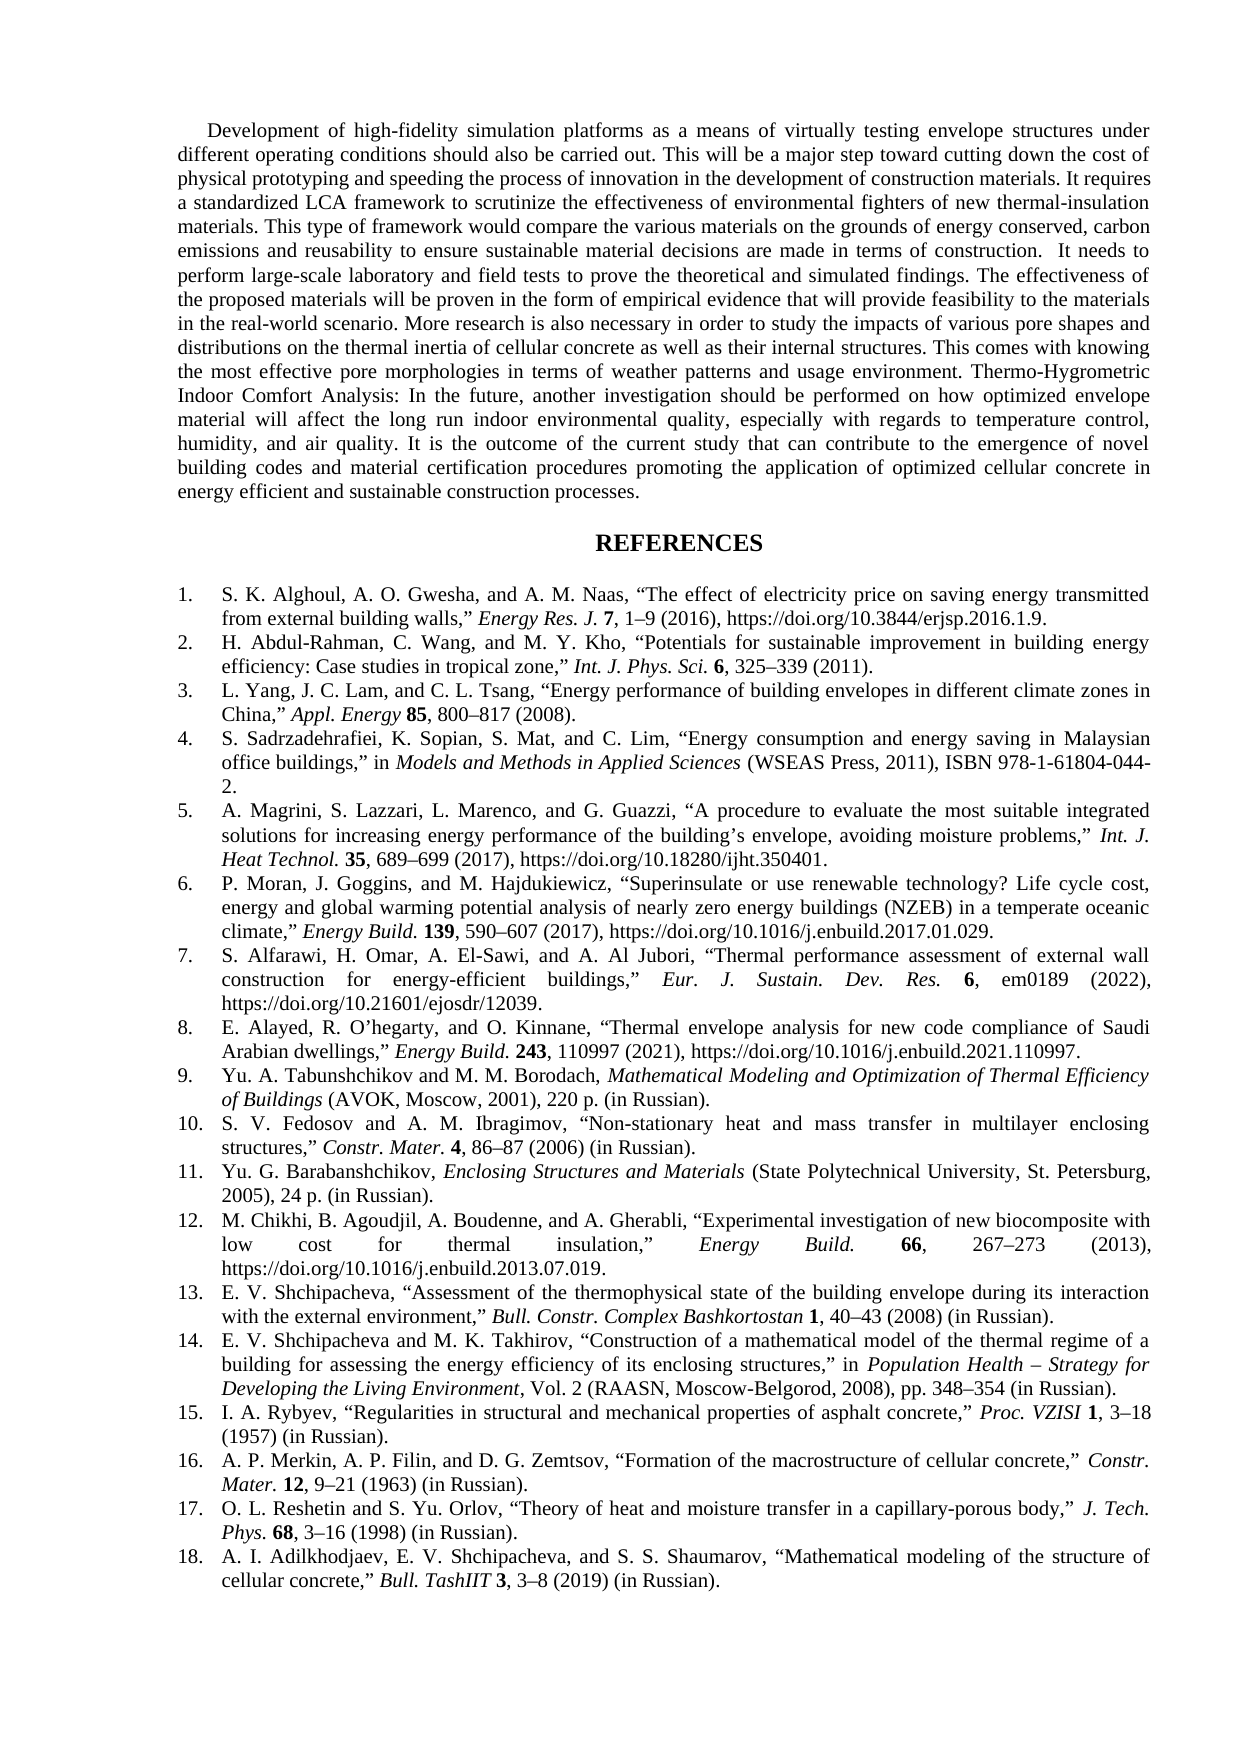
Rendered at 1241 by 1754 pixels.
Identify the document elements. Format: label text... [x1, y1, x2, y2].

list E. V. Shchipacheva and M. K. Takhirov, “Construction of a mathematical model of the thermal regime of a building for assessing the energy efficiency of its enclosing structures,” in Population Health – Strategy for Developing the Living Environment, Vol. 2 (RAASN, Moscow-Belgorod, 2008), pp. 348–354 (in Russian). [177, 1328, 1152, 1400]
list L. Yang, J. C. Lam, and C. L. Tsang, “Energy performance of building envelopes in different climate zones in China,” Appl. Energy 85, 800–817 (2008). [177, 678, 1152, 726]
list M. Chikhi, B. Agoudjil, A. Boudenne, and A. Gherabli, “Experimental investigation of new biocomposite with low cost for thermal insulation,” Energy Build. 66, 267–273 (2013), https://doi.org/10.1016/j.enbuild.2013.07.019. [177, 1207, 1152, 1280]
list Yu. G. Barabanshchikov, Enclosing Structures and Materials (State Polytechnical University, St. Petersburg, 2005), 24 p. (in Russian). [177, 1159, 1152, 1207]
list S. Sadrzadehrafiei, K. Sopian, S. Mat, and C. Lim, “Energy consumption and energy saving in Malaysian office buildings,” in Models and Methods in Applied Sciences (WSEAS Press, 2011), ISBN 978-1-61804-044-2. [177, 726, 1152, 798]
list Yu. A. Tabunshchikov and M. M. Borodach, Mathematical Modeling and Optimization of Thermal Efficiency of Buildings (AVOK, Moscow, 2001), 220 p. (in Russian). [177, 1063, 1152, 1111]
list S. Alfarawi, H. Omar, A. El-Sawi, and A. Al Jubori, “Thermal performance assessment of external wall construction for energy-efficient buildings,” Eur. J. Sustain. Dev. Res. 6, em0189 (2022), https://doi.org/10.21601/ejosdr/12039. [177, 943, 1152, 1015]
list E. V. Shchipacheva, “Assessment of the thermophysical state of the building envelope during its interaction with the external environment,” Bull. Constr. Complex Bashkortostan 1, 40–43 (2008) (in Russian). [177, 1280, 1152, 1328]
list A. Magrini, S. Lazzari, L. Marenco, and G. Guazzi, “A procedure to evaluate the most suitable integrated solutions for increasing energy performance of the building’s envelope, avoiding moisture problems,” Int. J. Heat Technol. 35, 689–699 (2017), https://doi.org/10.18280/ijht.350401. [177, 798, 1152, 871]
list I. A. Rybyev, “Regularities in structural and mechanical properties of asphalt concrete,” Proc. VZISI 1, 3–18 (1957) (in Russian). [177, 1400, 1152, 1448]
list S. K. Alghoul, A. O. Gwesha, and A. M. Naas, “The effect of electricity price on saving energy transmitted from external building walls,” Energy Res. J. 7, 1–9 (2016), https://doi.org/10.3844/erjsp.2016.1.9. [177, 582, 1152, 630]
list A. I. Adilkhodjaev, E. V. Shchipacheva, and S. S. Shaumarov, “Mathematical modeling of the structure of cellular concrete,” Bull. TashIIT 3, 3–8 (2019) (in Russian). [177, 1544, 1152, 1592]
list Development of high-fidelity simulation platforms as a means of virtually testing envelope structures under different operating conditions should also be carried out. This will be a major step toward cutting down the cost of physical prototyping and speeding the process of innovation in the development of construction materials. It requires a standardized LCA framework to scrutinize the effectiveness of environmental fighters of new thermal-insulation materials. This type of framework would compare the various materials on the grounds of energy conserved, carbon emissions and reusability to ensure sustainable material decisions are made in terms of construction. It needs to perform large-scale laboratory and field tests to prove the theoretical and simulated findings. The effectiveness of the proposed materials will be proven in the form of empirical evidence that will provide feasibility to the materials in the real-world scenario. More research is also necessary in order to study the impacts of various pore shapes and distributions on the thermal inertia of cellular concrete as well as their internal structures. This comes with knowing the most effective pore morphologies in terms of weather patterns and usage environment. Thermo-Hygrometric Indoor Comfort Analysis: In the future, another investigation should be performed on how optimized envelope material will affect the long run indoor environmental quality, especially with regards to temperature control, humidity, and air quality. It is the outcome of the current study that can contribute to the emergence of novel building codes and material certification procedures promoting the application of optimized cellular concrete in energy efficient and sustainable construction processes. [177, 118, 1152, 503]
list H. Abdul-Rahman, C. Wang, and M. Y. Kho, “Potentials for sustainable improvement in building energy efficiency: Case studies in tropical zone,” Int. J. Phys. Sci. 6, 325–339 (2011). [177, 630, 1152, 678]
list S. V. Fedosov and A. M. Ibragimov, “Non-stationary heat and mass transfer in multilayer enclosing structures,” Constr. Mater. 4, 86–87 (2006) (in Russian). [177, 1111, 1152, 1159]
list P. Moran, J. Goggins, and M. Hajdukiewicz, “Superinsulate or use renewable technology? Life cycle cost, energy and global warming potential analysis of nearly zero energy buildings (NZEB) in a temperate oceanic climate,” Energy Build. 139, 590–607 (2017), https://doi.org/10.1016/j.enbuild.2017.01.029. [177, 871, 1152, 943]
text REFERENCES [177, 528, 1152, 557]
list O. L. Reshetin and S. Yu. Orlov, “Theory of heat and moisture transfer in a capillary-porous body,” J. Tech. Phys. 68, 3–16 (1998) (in Russian). [177, 1496, 1152, 1544]
list E. Alayed, R. O’hegarty, and O. Kinnane, “Thermal envelope analysis for new code compliance of Saudi Arabian dwellings,” Energy Build. 243, 110997 (2021), https://doi.org/10.1016/j.enbuild.2021.110997. [177, 1015, 1152, 1063]
list A. P. Merkin, A. P. Filin, and D. G. Zemtsov, “Formation of the macrostructure of cellular concrete,” Constr. Mater. 12, 9–21 (1963) (in Russian). [177, 1448, 1152, 1496]
